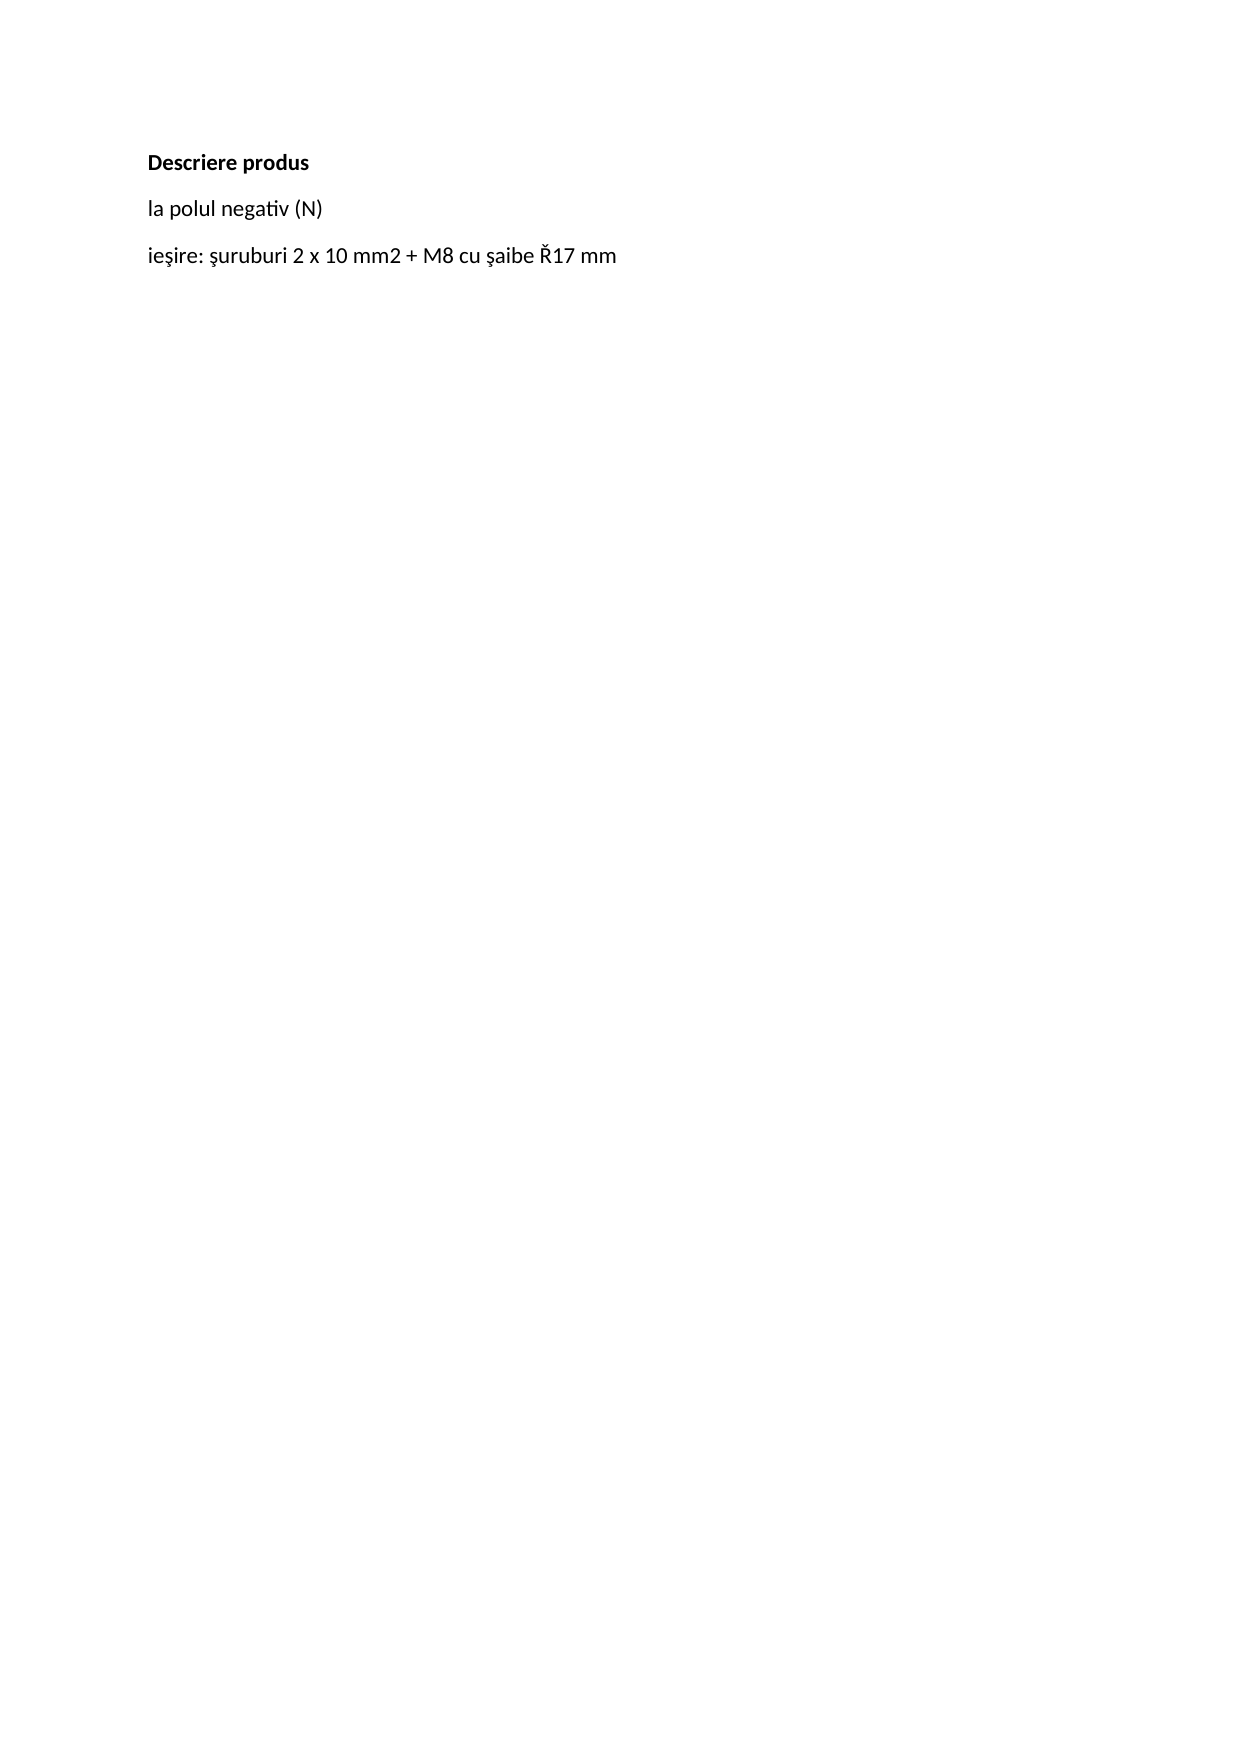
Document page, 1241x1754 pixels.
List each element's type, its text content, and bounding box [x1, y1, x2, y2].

text Descriere produs [148, 148, 1093, 176]
text ieşire: şuruburi 2 x 10 mm2 + M8 cu şaibe Ř17 mm [148, 241, 1093, 269]
text la polul negativ (N) [148, 194, 1093, 222]
